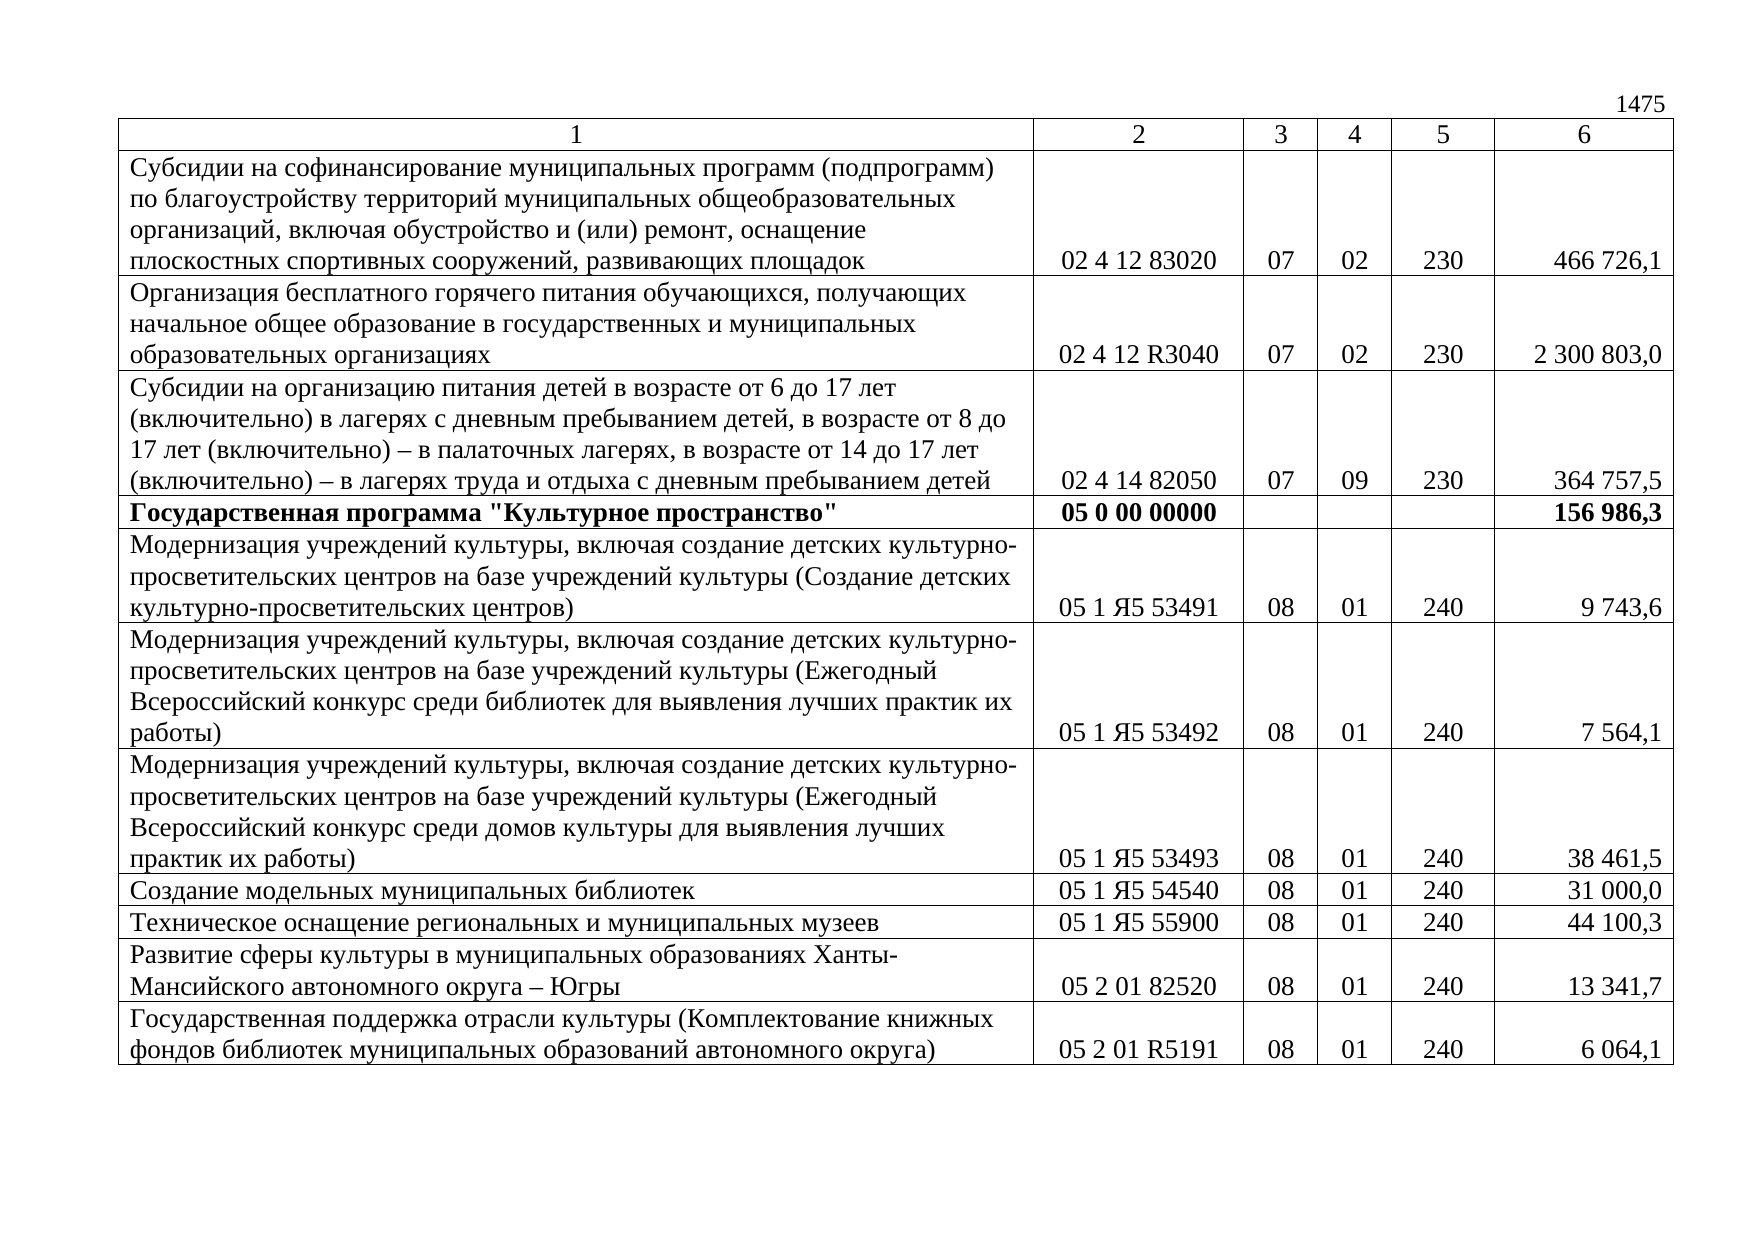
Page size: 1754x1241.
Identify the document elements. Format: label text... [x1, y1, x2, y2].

table_cell 240 [1392, 1002, 1494, 1064]
table_cell Государственная поддержка отрасли культуры (Комплектование книжных фондов библиотек муниципальных образований автономного округа) [119, 1002, 1033, 1064]
table_cell 230 [1392, 276, 1494, 370]
table_cell 01 [1318, 939, 1391, 1001]
table_header 4 [1318, 119, 1391, 149]
table_cell 08 [1244, 623, 1317, 748]
table_cell Модернизация учреждений культуры, включая создание детских культурно-просветительских центров на базе учреждений культуры (Ежегодный Всероссийский конкурс среди домов культуры для выявления лучших практик их работы) [119, 749, 1033, 873]
table_cell 07 [1244, 276, 1317, 370]
table_cell 08 [1244, 874, 1317, 905]
table_cell 240 [1392, 906, 1494, 938]
table_cell [1392, 496, 1494, 527]
table_cell 02 [1318, 151, 1391, 275]
table_cell 240 [1392, 939, 1494, 1001]
table_cell 02 4 14 82050 [1034, 371, 1243, 495]
table_cell 05 1 Я5 54540 [1034, 874, 1243, 905]
table_header 2 [1034, 119, 1243, 149]
table_cell 230 [1392, 371, 1494, 495]
table_cell 01 [1318, 1002, 1391, 1064]
table_cell 2 300 803,0 [1495, 276, 1673, 370]
table_cell 02 4 12 R3040 [1034, 276, 1243, 370]
table_cell Развитие сферы культуры в муниципальных образованиях Ханты-Мансийского автономного округа – Югры [119, 939, 1033, 1001]
table_cell 02 [1318, 276, 1391, 370]
table_header 5 [1392, 119, 1494, 149]
table_cell 364 757,5 [1495, 371, 1673, 495]
table_cell 13 341,7 [1495, 939, 1673, 1001]
table_cell 240 [1392, 529, 1494, 622]
table_cell 9 743,6 [1495, 529, 1673, 622]
table_cell 466 726,1 [1495, 151, 1673, 275]
table_cell Субсидии на организацию питания детей в возрасте от 6 до 17 лет (включительно) в лагерях с дневным пребыванием детей, в возрасте от 8 до 17 лет (включительно) – в палаточных лагерях, в возрасте от 14 до 17 лет (включительно) – в лагерях труда и отдыха с дневным пребыванием детей [119, 371, 1033, 495]
table_cell 05 1 Я5 53492 [1034, 623, 1243, 748]
table_header 3 [1244, 119, 1317, 149]
table_cell 07 [1244, 151, 1317, 275]
table_cell 01 [1318, 749, 1391, 873]
table_cell Модернизация учреждений культуры, включая создание детских культурно-просветительских центров на базе учреждений культуры (Ежегодный Всероссийский конкурс среди библиотек для выявления лучших практик их работы) [119, 623, 1033, 748]
table_cell 02 4 12 83020 [1034, 151, 1243, 275]
table_cell 08 [1244, 1002, 1317, 1064]
table_cell 05 2 01 82520 [1034, 939, 1243, 1001]
table_cell Организация бесплатного горячего питания обучающихся, получающих начальное общее образование в государственных и муниципальных образовательных организациях [119, 276, 1033, 370]
table_cell 7 564,1 [1495, 623, 1673, 748]
table_cell Субсидии на софинансирование муниципальных программ (подпрограмм) по благоустройству территорий муниципальных общеобразовательных организаций, включая обустройство и (или) ремонт, оснащение плоскостных спортивных сооружений, развивающих площадок [119, 151, 1033, 275]
table_cell 08 [1244, 939, 1317, 1001]
table_header 6 [1495, 119, 1673, 149]
table_cell 240 [1392, 623, 1494, 748]
table_cell 6 064,1 [1495, 1002, 1673, 1064]
table_cell 31 000,0 [1495, 874, 1673, 905]
table_cell 01 [1318, 906, 1391, 938]
table_cell 09 [1318, 371, 1391, 495]
table_cell 08 [1244, 906, 1317, 938]
table_cell 08 [1244, 529, 1317, 622]
table_cell 01 [1318, 874, 1391, 905]
table_cell Создание модельных муниципальных библиотек [119, 874, 1033, 905]
table_cell 08 [1244, 749, 1317, 873]
table_cell 156 986,3 [1495, 496, 1673, 527]
table_cell 01 [1318, 529, 1391, 622]
table_cell 240 [1392, 874, 1494, 905]
table_cell Техническое оснащение региональных и муниципальных музеев [119, 906, 1033, 938]
table_cell 230 [1392, 151, 1494, 275]
table_cell [1244, 496, 1317, 527]
table_cell 240 [1392, 749, 1494, 873]
table_cell Модернизация учреждений культуры, включая создание детских культурно-просветительских центров на базе учреждений культуры (Создание детских культурно-просветительских центров) [119, 529, 1033, 622]
table_cell 38 461,5 [1495, 749, 1673, 873]
table_cell 44 100,3 [1495, 906, 1673, 938]
table_cell 05 1 Я5 53491 [1034, 529, 1243, 622]
table_cell [1318, 496, 1391, 527]
table_cell 05 0 00 00000 [1034, 496, 1243, 527]
table_cell 05 1 Я5 53493 [1034, 749, 1243, 873]
table_header 1 [119, 119, 1033, 149]
table_cell 01 [1318, 623, 1391, 748]
table_cell 05 1 Я5 55900 [1034, 906, 1243, 938]
table_cell 07 [1244, 371, 1317, 495]
table_cell 05 2 01 R5191 [1034, 1002, 1243, 1064]
table_cell Государственная программа "Культурное пространство" [119, 496, 1033, 527]
